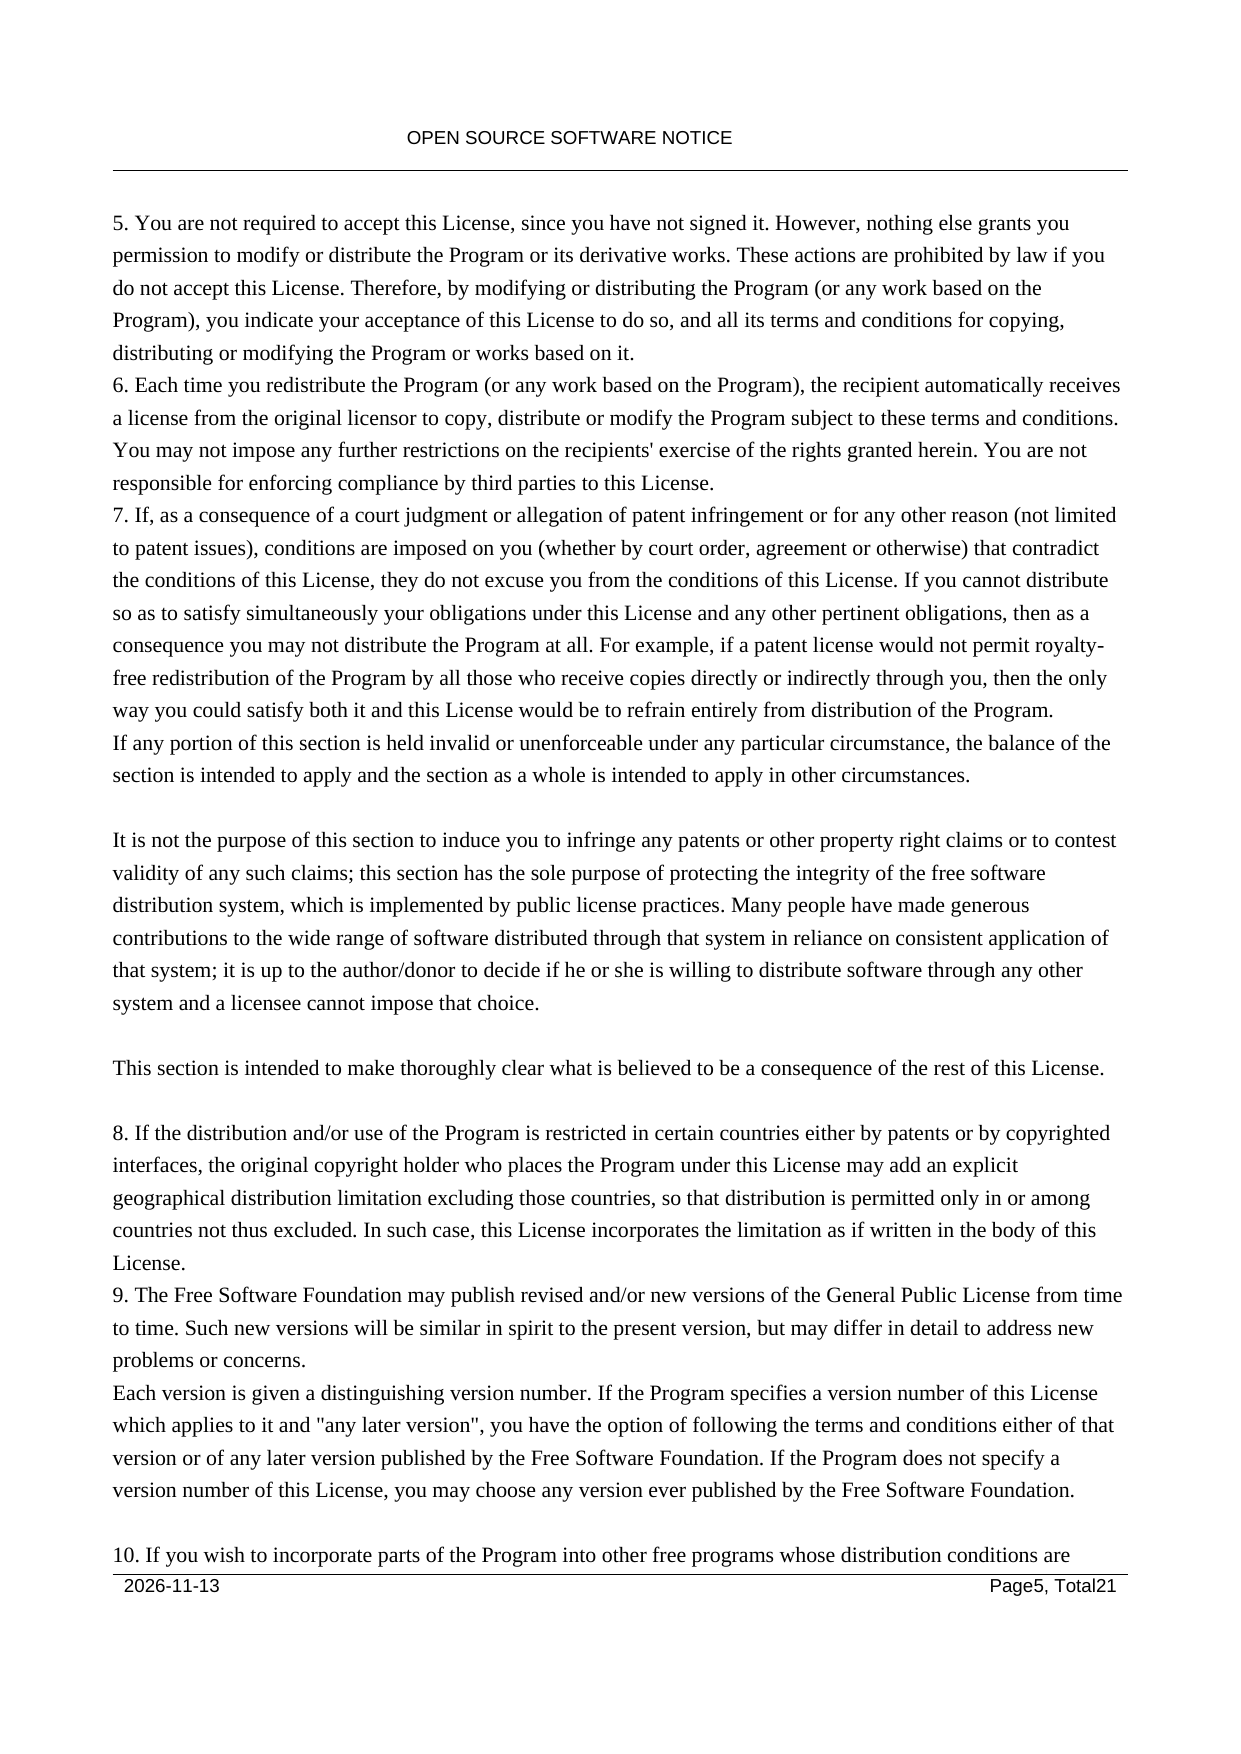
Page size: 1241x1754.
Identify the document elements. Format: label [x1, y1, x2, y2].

text [112, 206, 1128, 1571]
